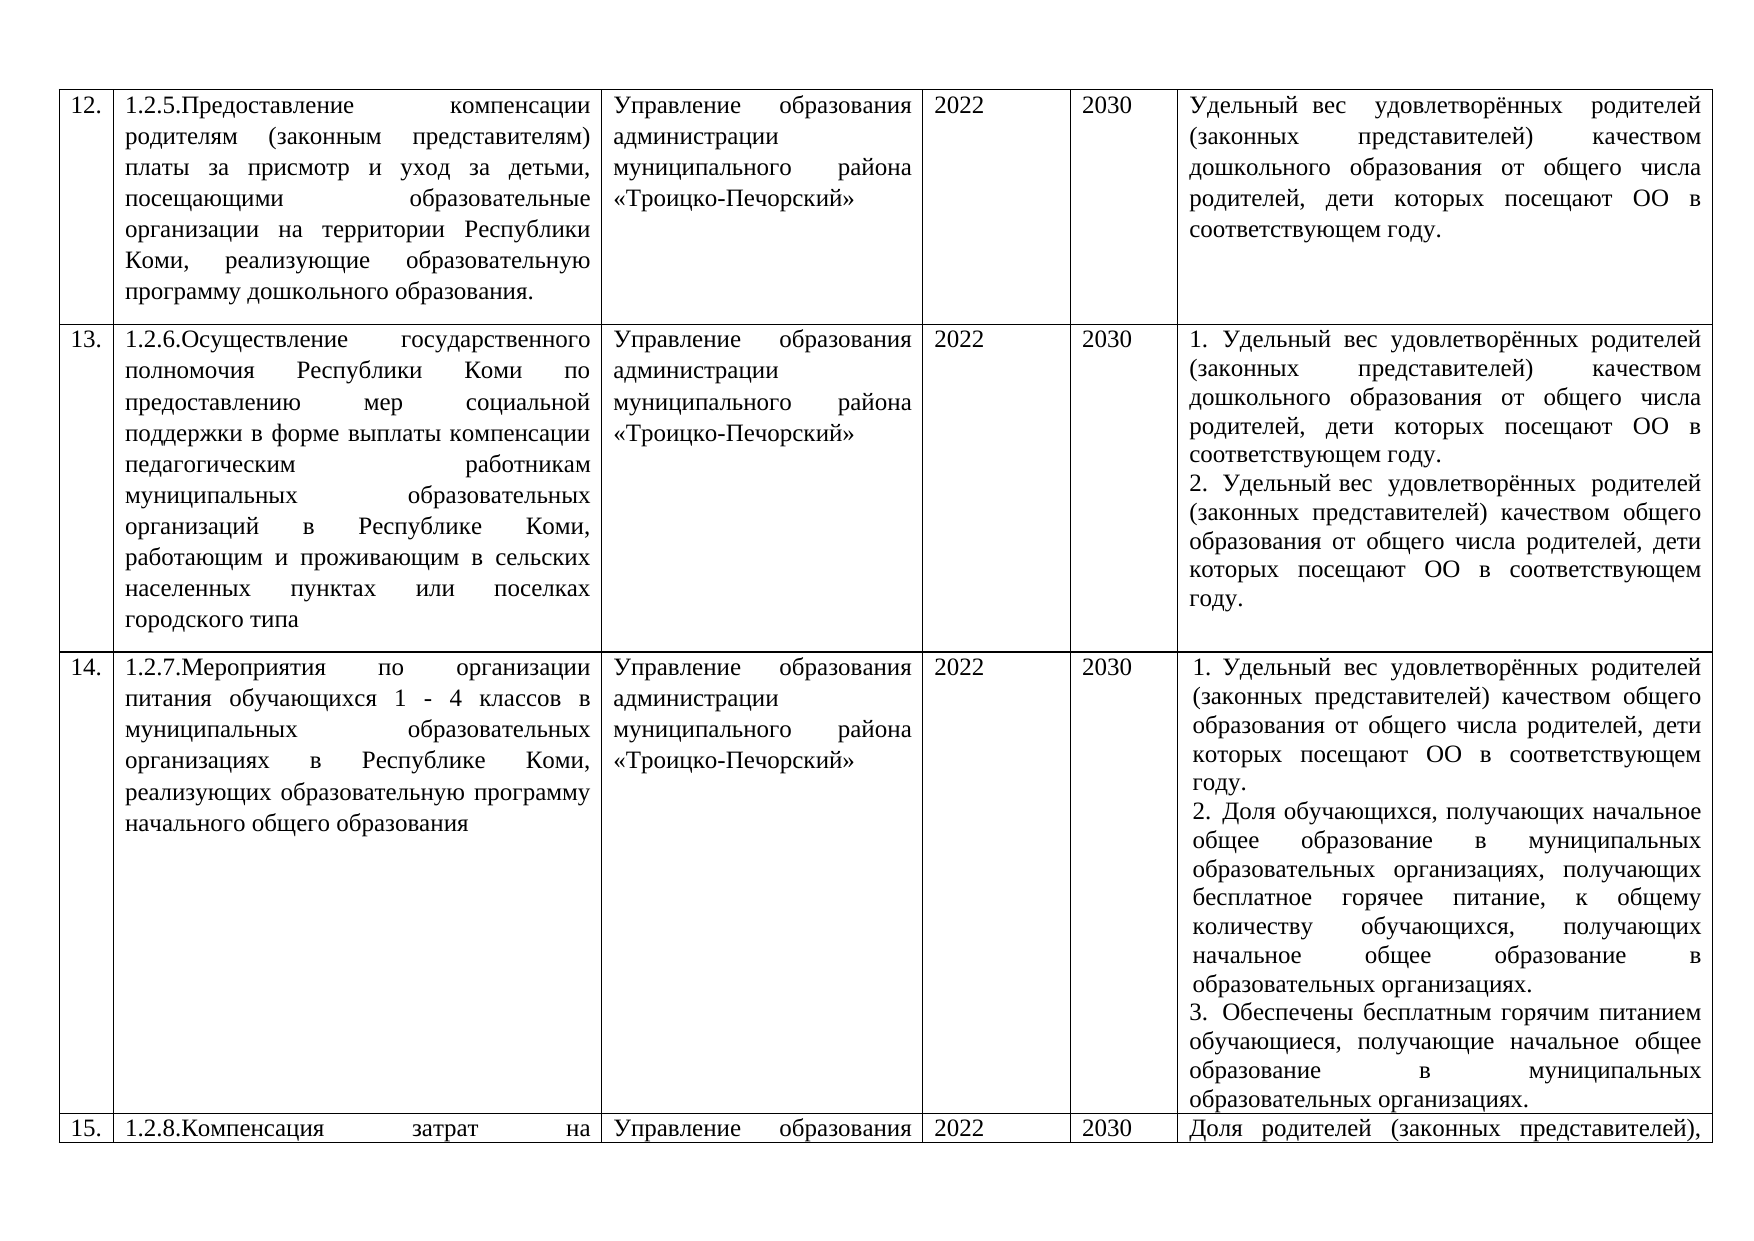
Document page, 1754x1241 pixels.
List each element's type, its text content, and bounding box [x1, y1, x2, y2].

table_cell Управление образования администрации муниципального района «Троицко-Печорский» [602, 325, 922, 651]
table_cell 2022 [923, 90, 1070, 323]
table_cell 14. [60, 653, 113, 1112]
table_cell 1.2.5.Предоставление компенсации родителям (законным представителям) платы за присмотр и уход за детьми, посещающими образовательные организации на территории Республики Коми, реализующие образовательную программу дошкольного образования. [114, 90, 601, 323]
table_cell Управление образования администрации муниципального района «Троицко-Печорский» [602, 90, 922, 323]
table_cell 1.2.7.Мероприятия по организации питания обучающихся 1 - 4 классов в муниципальных образовательных организациях в Республике Коми, реализующих образовательную программу начального общего образования [114, 653, 601, 1112]
table_cell Удельный вес удовлетворённых родителей (законных представителей) качеством дошкольного образования от общего числа родителей, дети которых посещают ОО в соответствующем году. Удельный вес удовлетворённых родителей (законных представителей) качеством общего образования от общего числа родителей, дети которых посещают ОО в соответствующем году. [1178, 325, 1712, 651]
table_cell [602, 1114, 922, 1142]
table_cell Управление образования администрации муниципального района «Троицко-Печорский» [602, 653, 922, 1112]
table_cell 13. [60, 325, 113, 651]
table_cell 1.2.6.Осуществление государственного полномочия Республики Коми по предоставлению мер социальной поддержки в форме выплаты компенсации педагогическим работникам муниципальных образовательных организаций в Республике Коми, работающим и проживающим в сельских населенных пунктах или поселках городского типа [114, 325, 601, 651]
table_cell 2030 [1071, 325, 1177, 651]
table_cell 2022 [923, 1114, 1070, 1142]
table_cell 15. [60, 1114, 113, 1142]
table_cell 2030 [1071, 1114, 1177, 1142]
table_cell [114, 1114, 601, 1142]
table_cell Удельный вес удовлетворённых родителей (законных представителей) качеством дошкольного образования от общего числа родителей, дети которых посещают ОО в соответствующем году. [1178, 90, 1712, 323]
table_cell Удельный вес удовлетворённых родителей (законных представителей) качеством общего образования от общего числа родителей, дети которых посещают ОО в соответствующем году. Доля обучающихся, получающих начальное общее образование в муниципальных образовательных организациях, получающих бесплатное горячее питание, к общему количеству обучающихся, получающих начальное общее образование в образовательных организациях. Обеспечены бесплатным горячим питанием обучающиеся, получающие начальное общее образование в муниципальных образовательных организациях. [1178, 653, 1712, 1112]
table_cell 2022 [923, 325, 1070, 651]
table_cell 2022 [923, 653, 1070, 1112]
table_cell 2030 [1071, 90, 1177, 323]
table_cell 2030 [1071, 653, 1177, 1112]
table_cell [1178, 1114, 1712, 1142]
table_cell 12. [60, 90, 113, 323]
